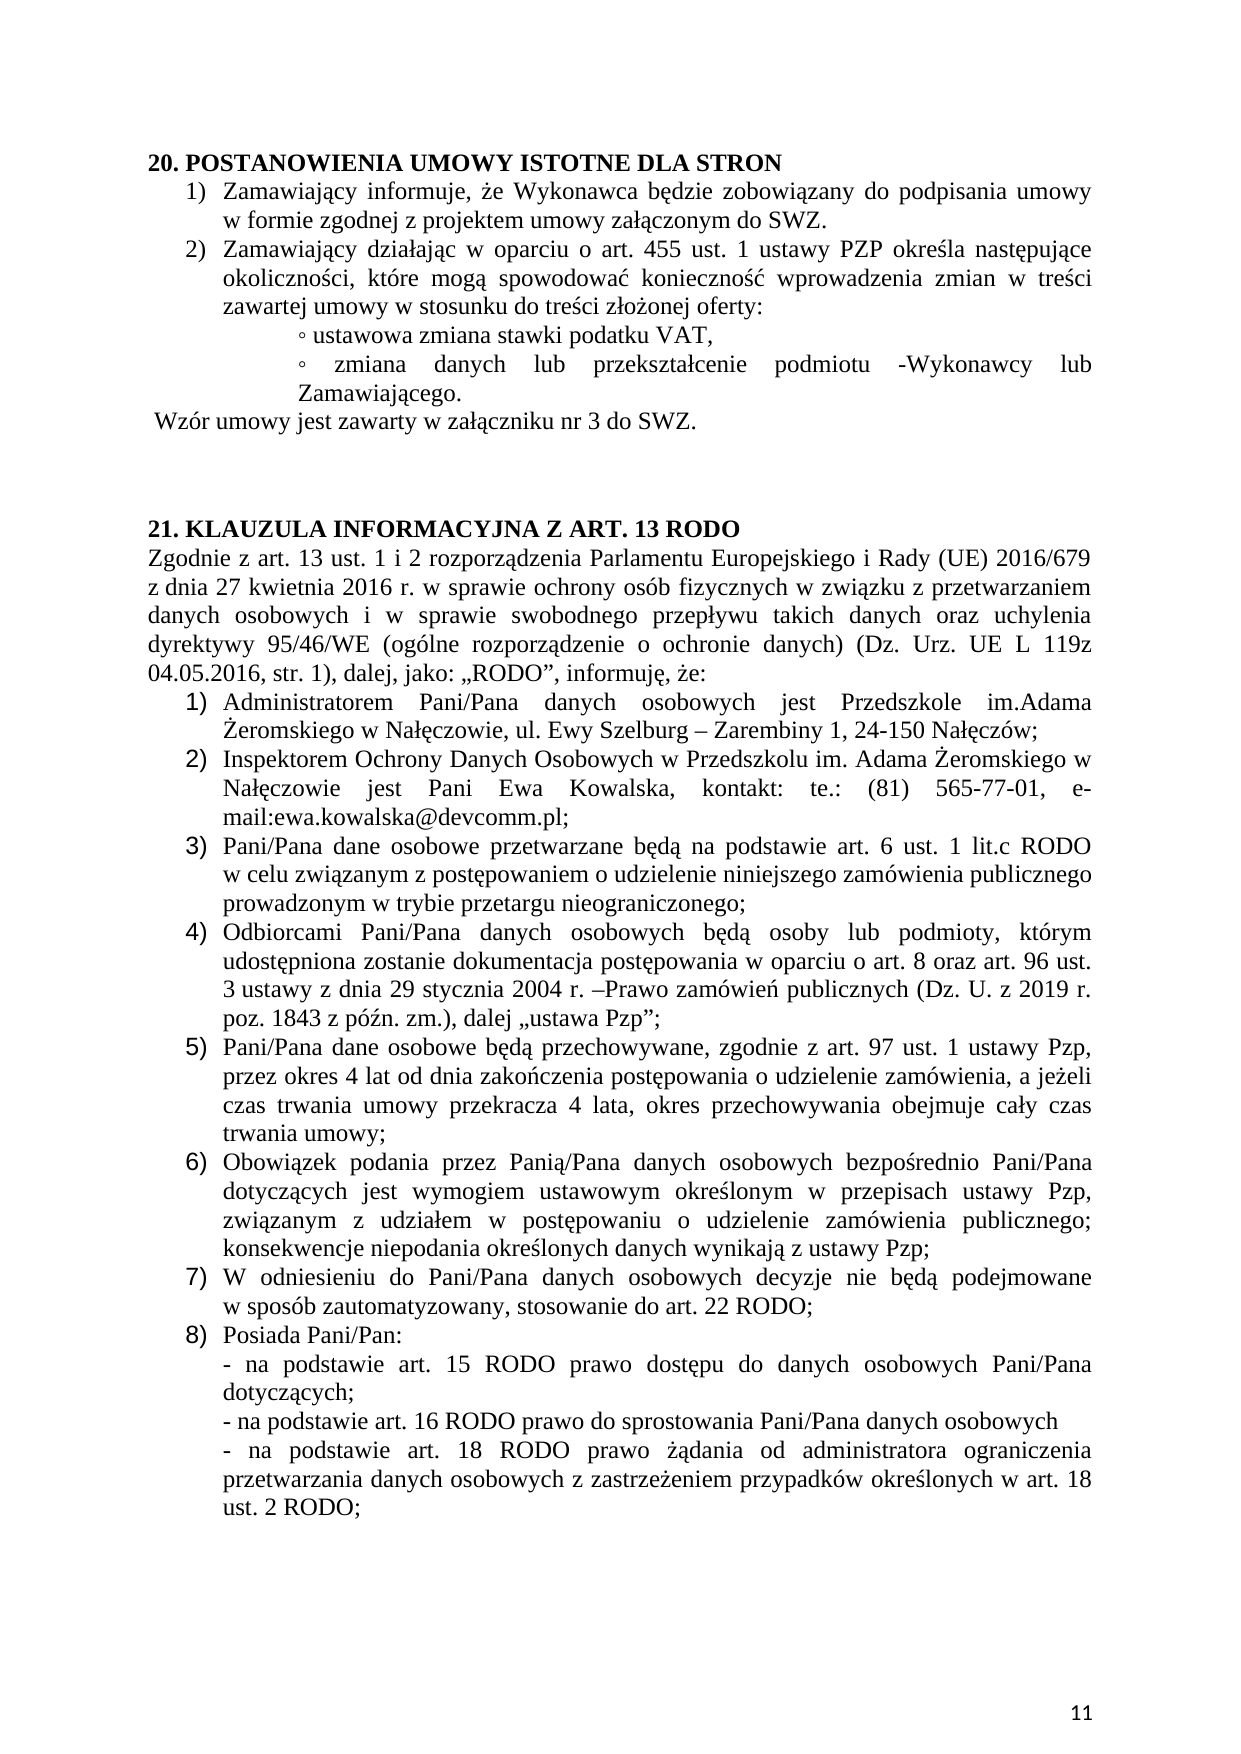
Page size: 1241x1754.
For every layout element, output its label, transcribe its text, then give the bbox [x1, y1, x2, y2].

list Zamawiający działając w oparciu o art. 455 ust. 1 ustawy PZP określa następujące okoliczności, które mogą spowodować konieczność wprowadzenia zmian w treści zawartej umowy w stosunku do treści złożonej oferty: [185, 234, 1093, 320]
list Pani/Pana dane osobowe będą przechowywane, zgodnie z art. 97 ust. 1 ustawy Pzp, przez okres 4 lat od dnia zakończenia postępowania o udzielenie zamówienia, a jeżeli czas trwania umowy przekracza 4 lata, okres przechowywania obejmuje cały czas trwania umowy; [185, 1032, 1093, 1147]
list - na podstawie art. 16 RODO prawo do sprostowania Pani/Pana danych osobowych [223, 1406, 1093, 1435]
list - na podstawie art. 18 RODO prawo żądania od administratora ograniczenia przetwarzania danych osobowych z zastrzeżeniem przypadków określonych w art. 18 ust. 2 RODO; [223, 1435, 1093, 1521]
list ◦ zmiana danych lub przekształcenie podmiotu -Wykonawcy lub Zamawiającego. [298, 349, 1093, 406]
list Obowiązek podania przez Panią/Pana danych osobowych bezpośrednio Pani/Pana dotyczących jest wymogiem ustawowym określonym w przepisach ustawy Pzp, związanym z udziałem w postępowaniu o udzielenie zamówienia publicznego; konsekwencje niepodania określonych danych wynikają z ustawy Pzp; [185, 1147, 1093, 1262]
list W odniesieniu do Pani/Pana danych osobowych decyzje nie będą podejmowane w sposób zautomatyzowany, stosowanie do art. 22 RODO; [185, 1262, 1093, 1320]
list - na podstawie art. 15 RODO prawo dostępu do danych osobowych Pani/Pana dotyczących; [223, 1349, 1093, 1406]
list Administratorem Pani/Pana danych osobowych jest Przedszkole im.Adama Żeromskiego w Nałęczowie, ul. Ewy Szelburg – Zarembiny 1, 24-150 Nałęczów; [185, 687, 1093, 744]
list Zamawiający informuje, że Wykonawca będzie zobowiązany do podpisania umowy w formie zgodnej z projektem umowy załączonym do SWZ. [185, 176, 1093, 234]
list Inspektorem Ochrony Danych Osobowych w Przedszkolu im. Adama Żeromskiego w Nałęczowie jest Pani Ewa Kowalska, kontakt: te.: (81) 565-77-01, e-mail:ewa.kowalska@devcomm.pl; [185, 744, 1093, 831]
list Posiada Pani/Pan: [185, 1320, 1093, 1349]
list ◦ ustawowa zmiana stawki podatku VAT, [298, 320, 1093, 349]
list Pani/Pana dane osobowe przetwarzane będą na podstawie art. 6 ust. 1 lit.c RODO w celu związanym z postępowaniem o udzielenie niniejszego zamówienia publicznego prowadzonym w trybie przetargu nieograniczonego; [185, 831, 1093, 917]
text Wzór umowy jest zawarty w załączniku nr 3 do SWZ. [148, 406, 1093, 435]
text 20. POSTANOWIENIA UMOWY ISTOTNE DLA STRON [148, 148, 1093, 176]
text 21. KLAUZULA INFORMACYJNA Z ART. 13 RODO [148, 514, 1093, 543]
text Zgodnie z art. 13 ust. 1 i 2 rozporządzenia Parlamentu Europejskiego i Rady (UE) 2016/679 z dnia 27 kwietnia 2016 r. w sprawie ochrony osób fizycznych w związku z przetwarzaniem danych osobowych i w sprawie swobodnego przepływu takich danych oraz uchylenia dyrektywy 95/46/WE (ogólne rozporządzenie o ochronie danych) (Dz. Urz. UE L 119z 04.05.2016, str. 1), dalej, jako: „RODO”, informuję, że: [148, 543, 1093, 687]
list Odbiorcami Pani/Pana danych osobowych będą osoby lub podmioty, którym udostępniona zostanie dokumentacja postępowania w oparciu o art. 8 oraz art. 96 ust. 3 ustawy z dnia 29 stycznia 2004 r. –Prawo zamówień publicznych (Dz. U. z 2019 r. poz. 1843 z późn. zm.), dalej „ustawa Pzp”; [185, 917, 1093, 1032]
